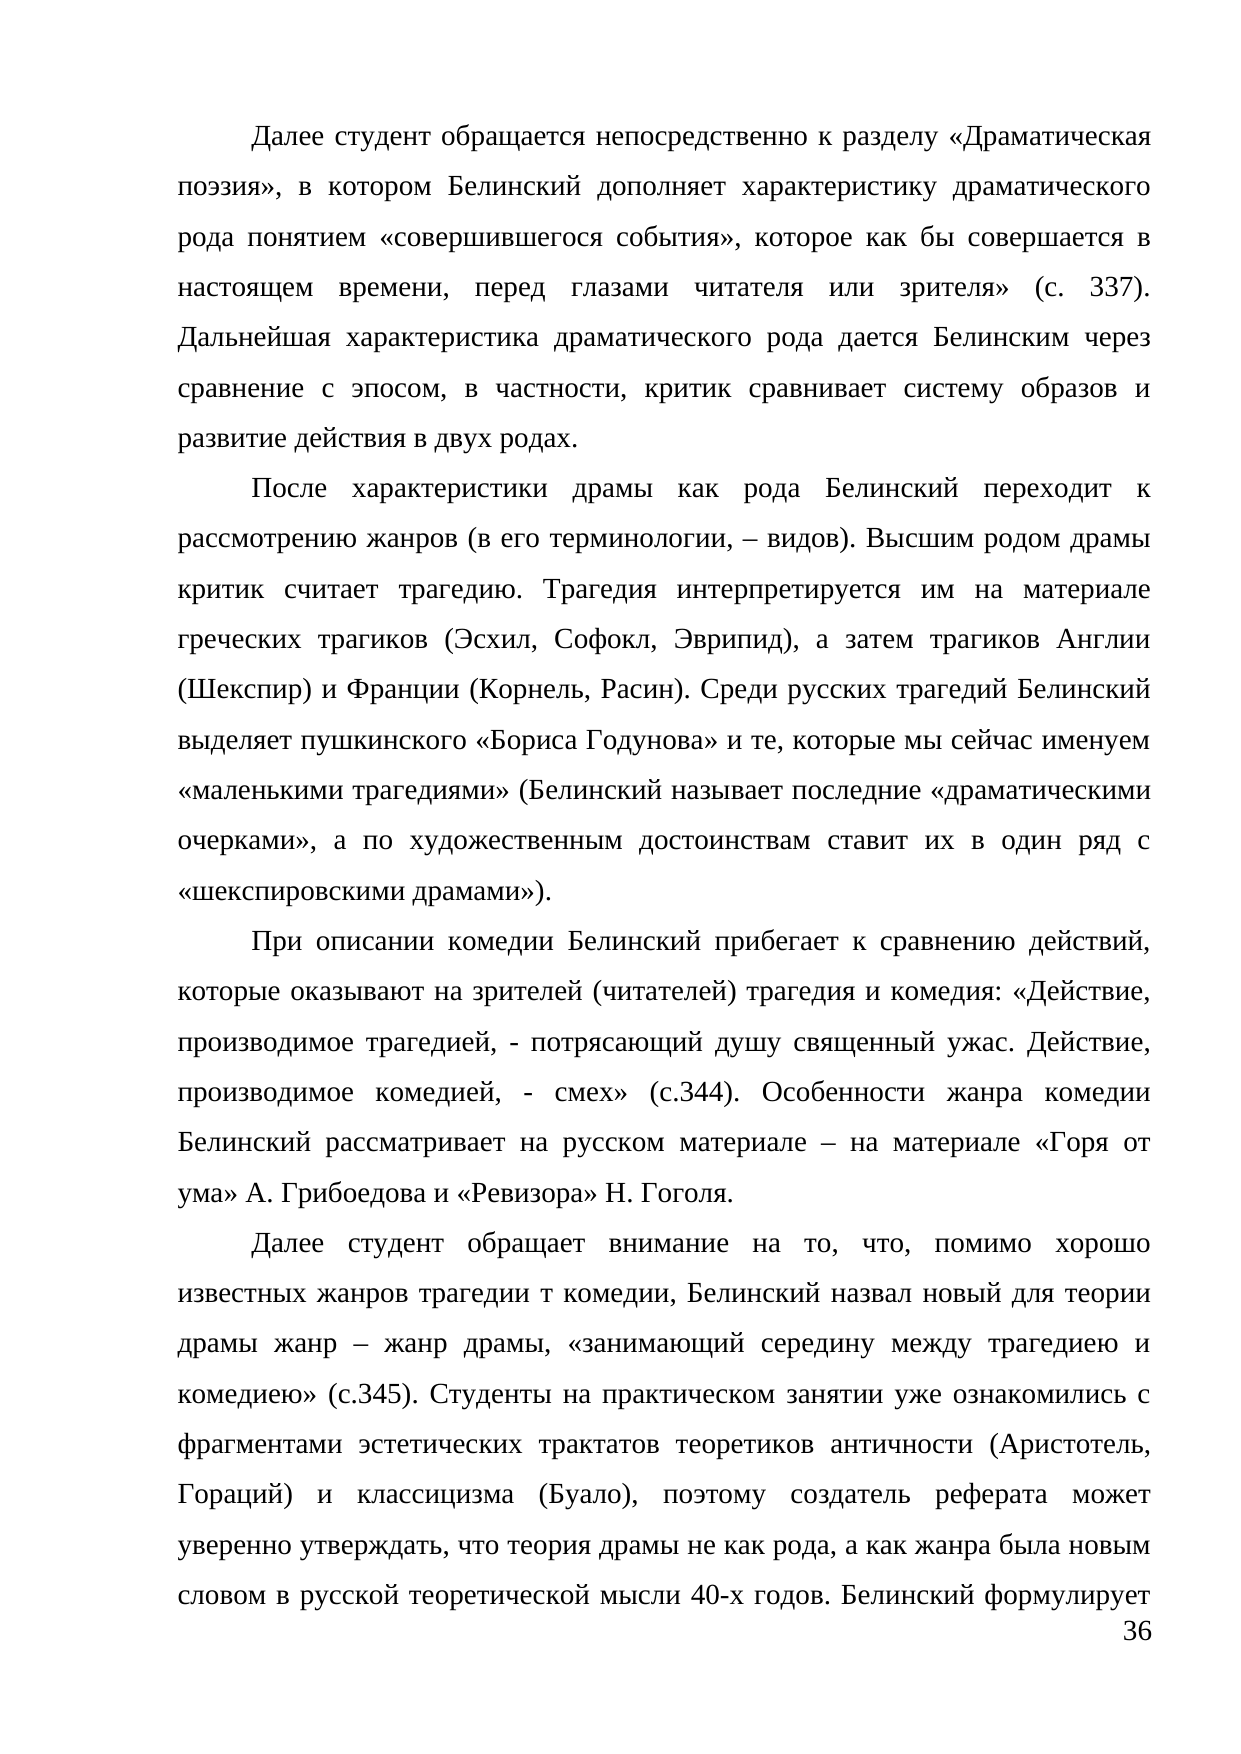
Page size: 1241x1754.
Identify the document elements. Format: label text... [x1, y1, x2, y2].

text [177, 1225, 1152, 1611]
text Далее студент обращается непосредственно к разделу «Драматическая поэзия», в котором Белинский дополняет характеристику драматического рода понятием «совершившегося события», которое как бы совершается в настоящем времени, перед глазами читателя или зрителя» (с. 337). Дальнейшая характеристика драматического рода дается Белинским через сравнение с эпосом, в частности, критик сравнивает систему образов и развитие действия в двух родах. [177, 118, 1152, 453]
text После характеристики драмы как рода Белинский переходит к рассмотрению жанров (в его терминологии, – видов). Высшим родом драмы критик считает трагедию. Трагедия интерпретируется им на материале греческих трагиков (Эсхил, Софокл, Эврипид), а затем трагиков Англии (Шекспир) и Франции (Корнель, Расин). Среди русских трагедий Белинский выделяет пушкинского «Бориса Годунова» и те, которые мы сейчас именуем «маленькими трагедиями» (Белинский называет последние «драматическими очерками», а по художественным достоинствам ставит их в один ряд с «шекспировскими драмами»). [177, 470, 1152, 906]
text При описании комедии Белинский прибегает к сравнению действий, которые оказывают на зрителей (читателей) трагедия и комедия: «Действие, производимое трагедией, - потрясающий душу священный ужас. Действие, производимое комедией, - смех» (с.344). Особенности жанра комедии Белинский рассматривает на русском материале – на материале «Горя от ума» А. Грибоедова и «Ревизора» Н. Гоголя. [177, 923, 1152, 1208]
